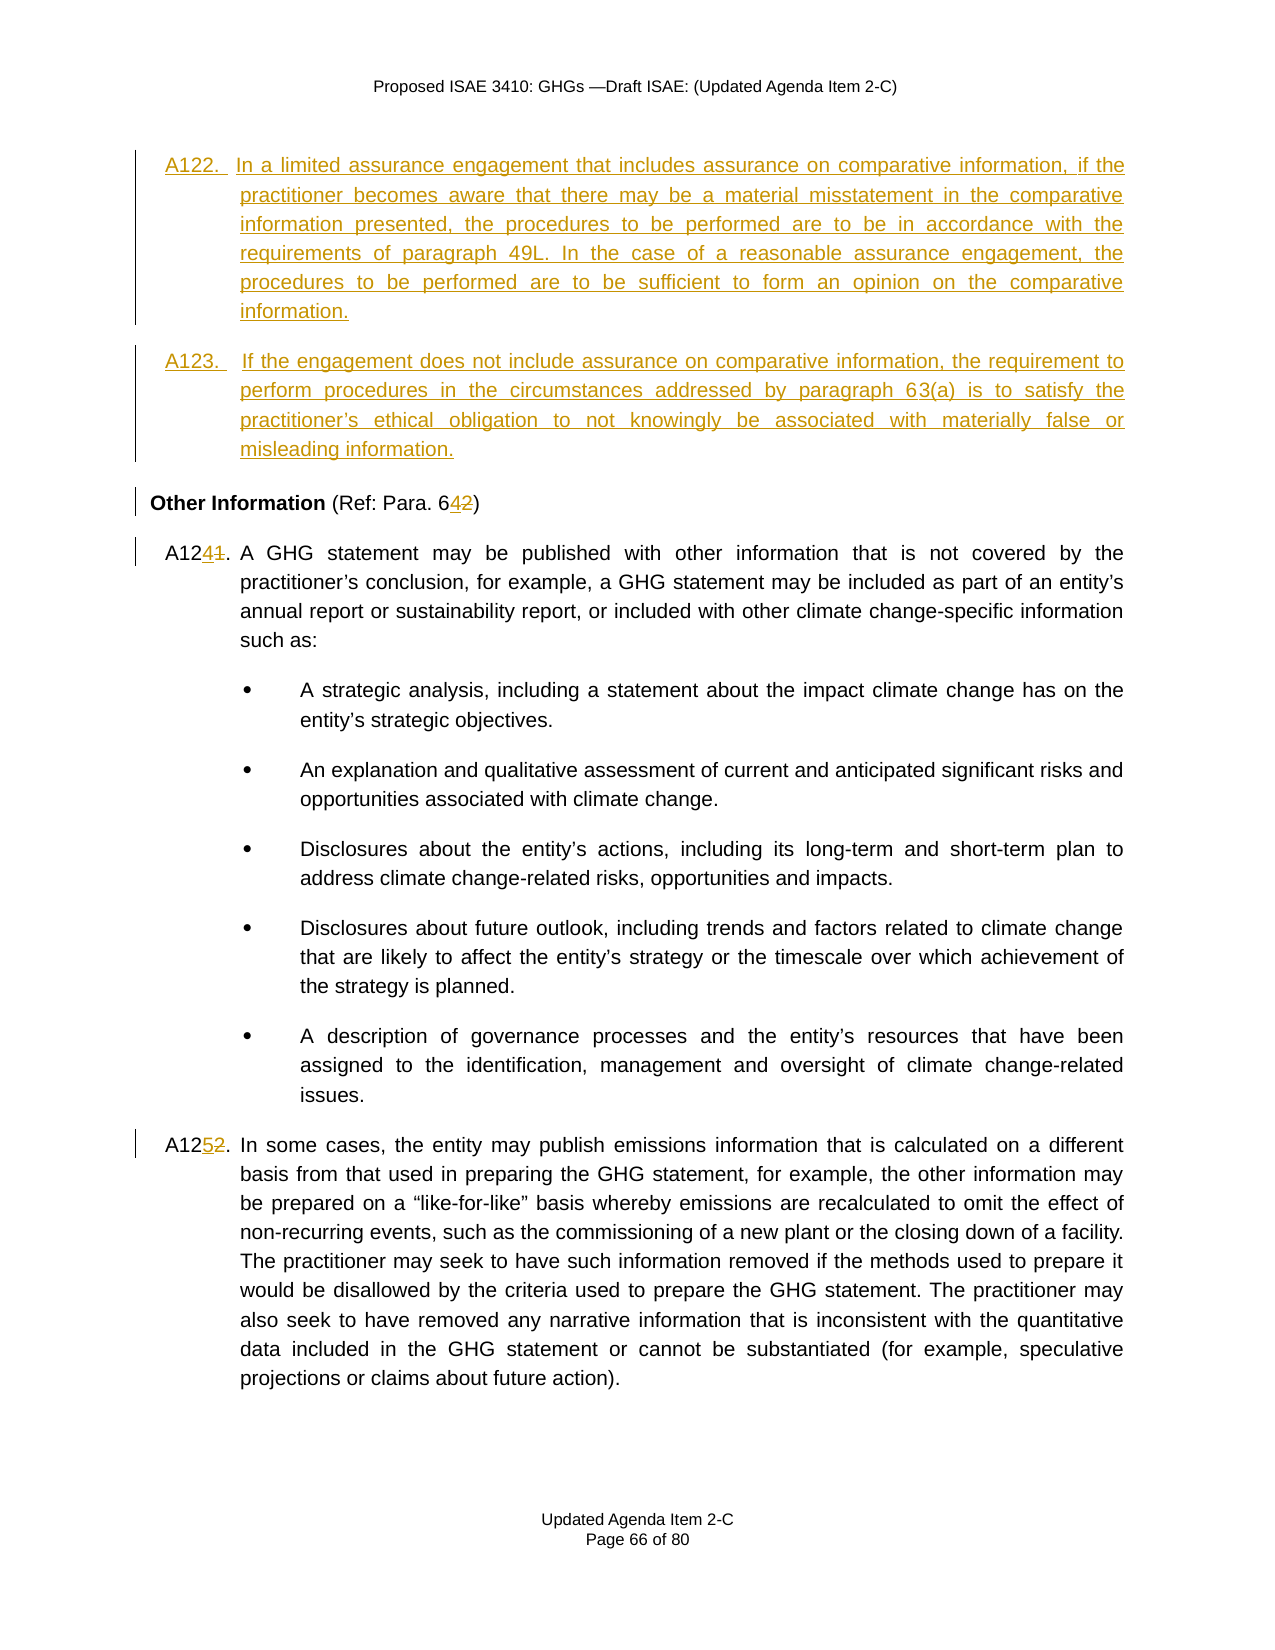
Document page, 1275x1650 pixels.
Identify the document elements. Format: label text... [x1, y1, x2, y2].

text A description of governance processes and the entity’s resources that have been assigned to the identification, management and oversight of climate change-related issues. [244, 1020, 1125, 1108]
text A12. In some cases, the entity may publish emissions information that is calculated on a different basis from that used in preparing the GHG statement, for example, the other information may be prepared on a “like-for-like” basis whereby emissions are recalculated to omit the effect of non-recurring events, such as the commissioning of a new plant or the closing down of a facility. The practitioner may seek to have such information removed if the methods used to prepare it would be disallowed by the criteria used to prepare the GHG statement. The practitioner may also seek to have removed any narrative information that is inconsistent with the quantitative data included in the GHG statement or cannot be substantiated (for example, speculative projections or claims about future action). [165, 1129, 1125, 1391]
text A strategic analysis, including a statement about the impact climate change has on the entity’s strategic objectives. [244, 674, 1125, 733]
subtitle Other Information (Ref: Para. 6) [150, 487, 1125, 516]
text Disclosures about the entity’s actions, including its long-term and short-term plan to address climate change-related risks, opportunities and impacts. [244, 833, 1125, 891]
text Disclosures about future outlook, including trends and factors related to climate change that are likely to affect the entity’s strategy or the timescale over which achievement of the strategy is planned. [244, 912, 1125, 999]
text An explanation and qualitative assessment of current and anticipated significant risks and opportunities associated with climate change. [244, 754, 1125, 812]
text A12. A GHG statement may be published with other information that is not covered by the practitioner’s conclusion, for example, a GHG statement may be included as part of an entity’s annual report or sustainability report, or included with other climate change-specific information such as: [165, 537, 1125, 654]
